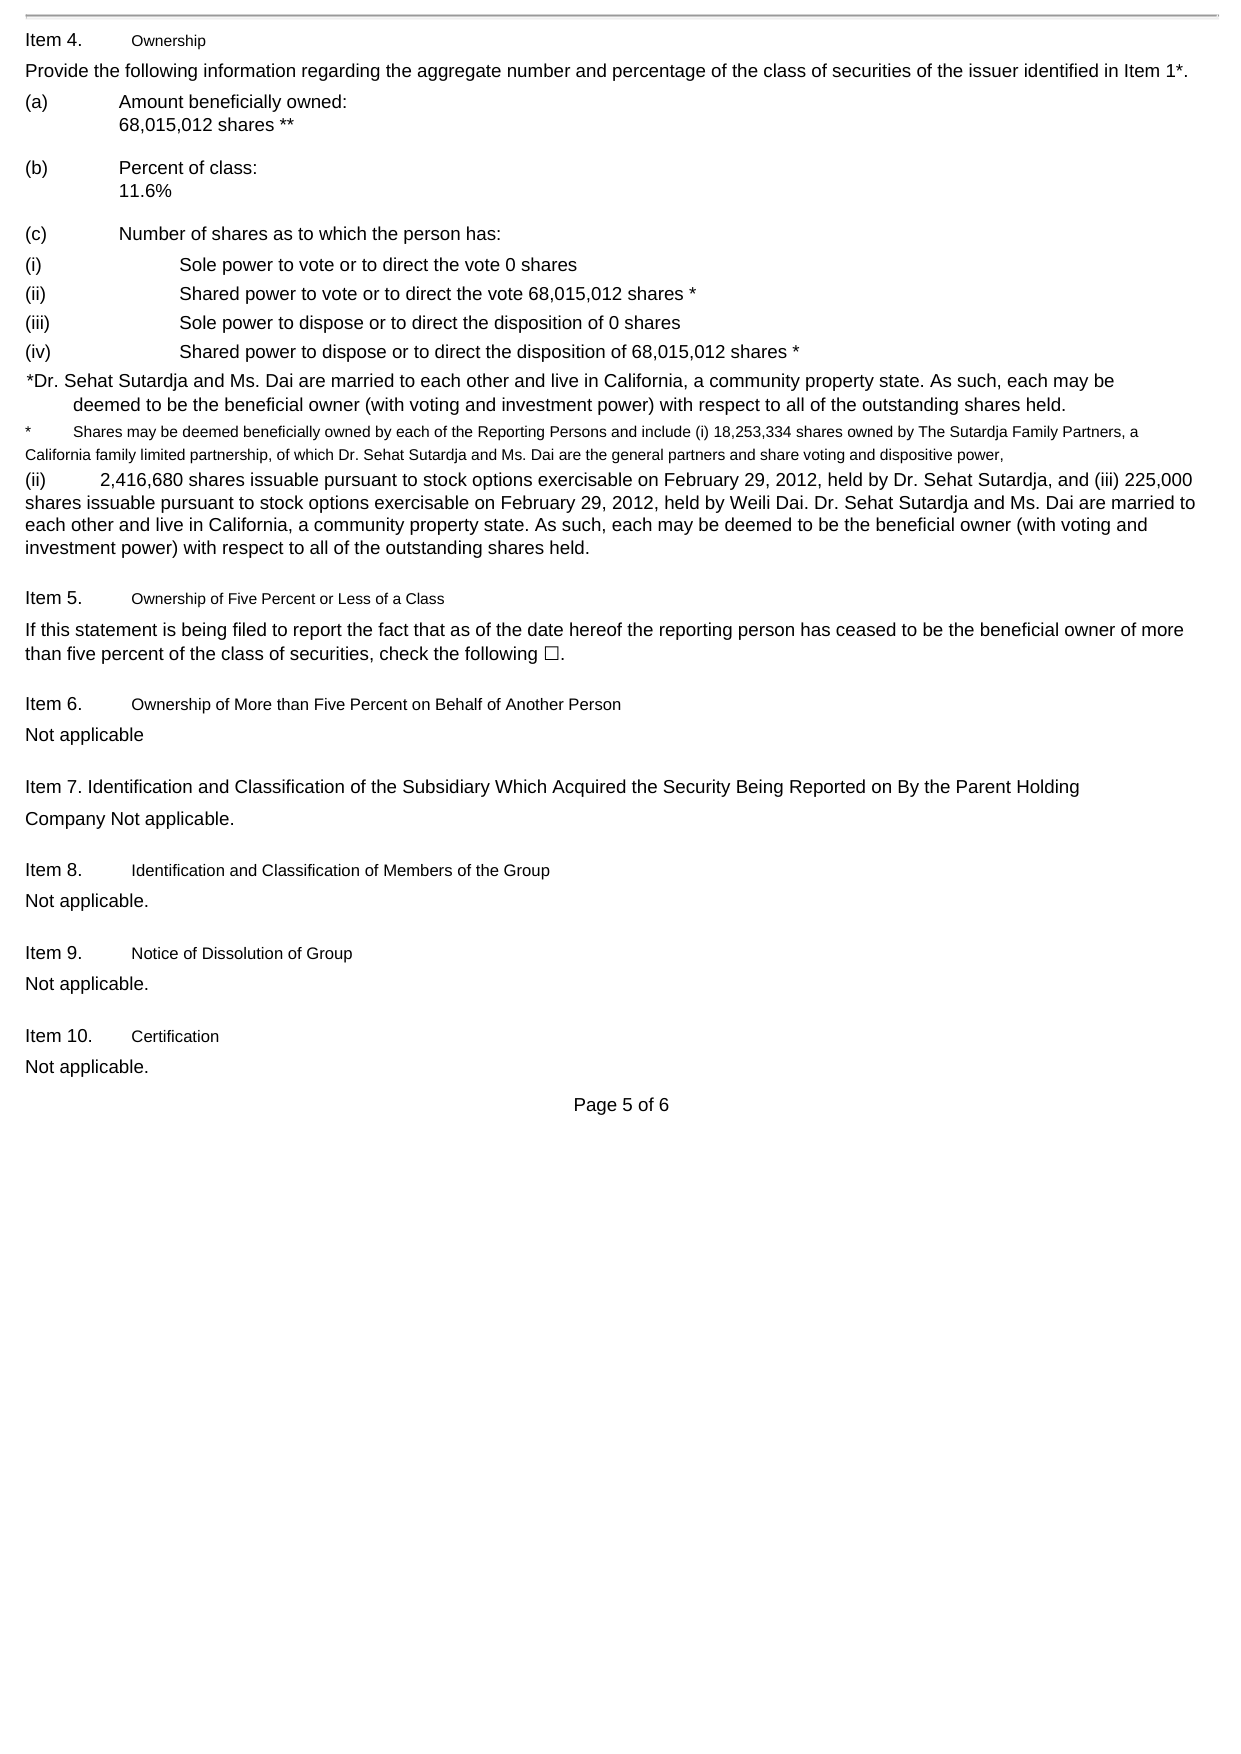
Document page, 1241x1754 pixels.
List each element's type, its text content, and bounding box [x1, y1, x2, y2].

list Number of shares as to which the person has: [25, 223, 1203, 245]
list Sole power to vote or to direct the vote 0 shares [25, 254, 1203, 276]
text Item 9. Notice of Dissolution of Group [25, 941, 1203, 963]
text Not applicable. [25, 972, 1203, 994]
text Item 4. Ownership [25, 29, 1203, 51]
list Shared power to vote or to direct the vote 68,015,012 shares * [25, 283, 1203, 305]
text Item 10. Certification [25, 1024, 1203, 1046]
list Sole power to dispose or to direct the disposition of 0 shares [25, 312, 1203, 334]
text Not applicable [25, 723, 1203, 745]
text Provide the following information regarding the aggregate number and percentage of the class of securities of the issuer identified in Item 1*. [25, 60, 1203, 82]
text If this statement is being filed to report the fact that as of the date hereof the reporting person has ceased to be the beneficial owner of more than five percent of the class of securities, check the following ☐. [25, 618, 1192, 666]
text Item 8. Identification and Classification of Members of the Group [25, 858, 1203, 880]
text Item 5. Ownership of Five Percent or Less of a Class [25, 587, 1203, 608]
text *Dr. Sehat Sutardja and Ms. Dai are married to each other and live in California, a community property state. As such, each may be deemed to be the beneficial owner (with voting and investment power) with respect to all of the outstanding shares held. [26, 370, 1155, 416]
text Item 6. Ownership of More than Five Percent on Behalf of Another Person [25, 692, 1203, 714]
text Page 5 of 6 [25, 1093, 1217, 1115]
text Not applicable. [25, 889, 1203, 911]
list Percent of class: [25, 157, 1203, 179]
text 11.6% [119, 180, 1203, 202]
list 2,416,680 shares issuable pursuant to stock options exercisable on February 29, 2012, held by Dr. Sehat Sutardja, and (iii) 225,000 shares issuable pursuant to stock options exercisable on February 29, 2012, held by Weili Dai. Dr. Sehat Sutardja and Ms. Dai are married to each other and live in California, a community property state. As such, each may be deemed to be the beneficial owner (with voting and investment power) with respect to all of the outstanding shares held. [25, 469, 1203, 558]
list Shared power to dispose or to direct the disposition of 68,015,012 shares * [25, 341, 1203, 363]
text Not applicable. [25, 1055, 1203, 1077]
list Amount beneficially owned: [25, 91, 1203, 113]
text Item 7. Identification and Classification of the Subsidiary Which Acquired the Security Being Reported on By the Parent Holding Company Not applicable. [25, 776, 1103, 829]
picture [23, 14, 1220, 21]
text 68,015,012 shares ** [119, 114, 1203, 136]
list Shares may be deemed beneficially owned by each of the Reporting Persons and include (i) 18,253,334 shares owned by The Sutardja Family Partners, a California family limited partnership, of which Dr. Sehat Sutardja and Ms. Dai are the general partners and share voting and dispositive power, [25, 423, 1203, 464]
